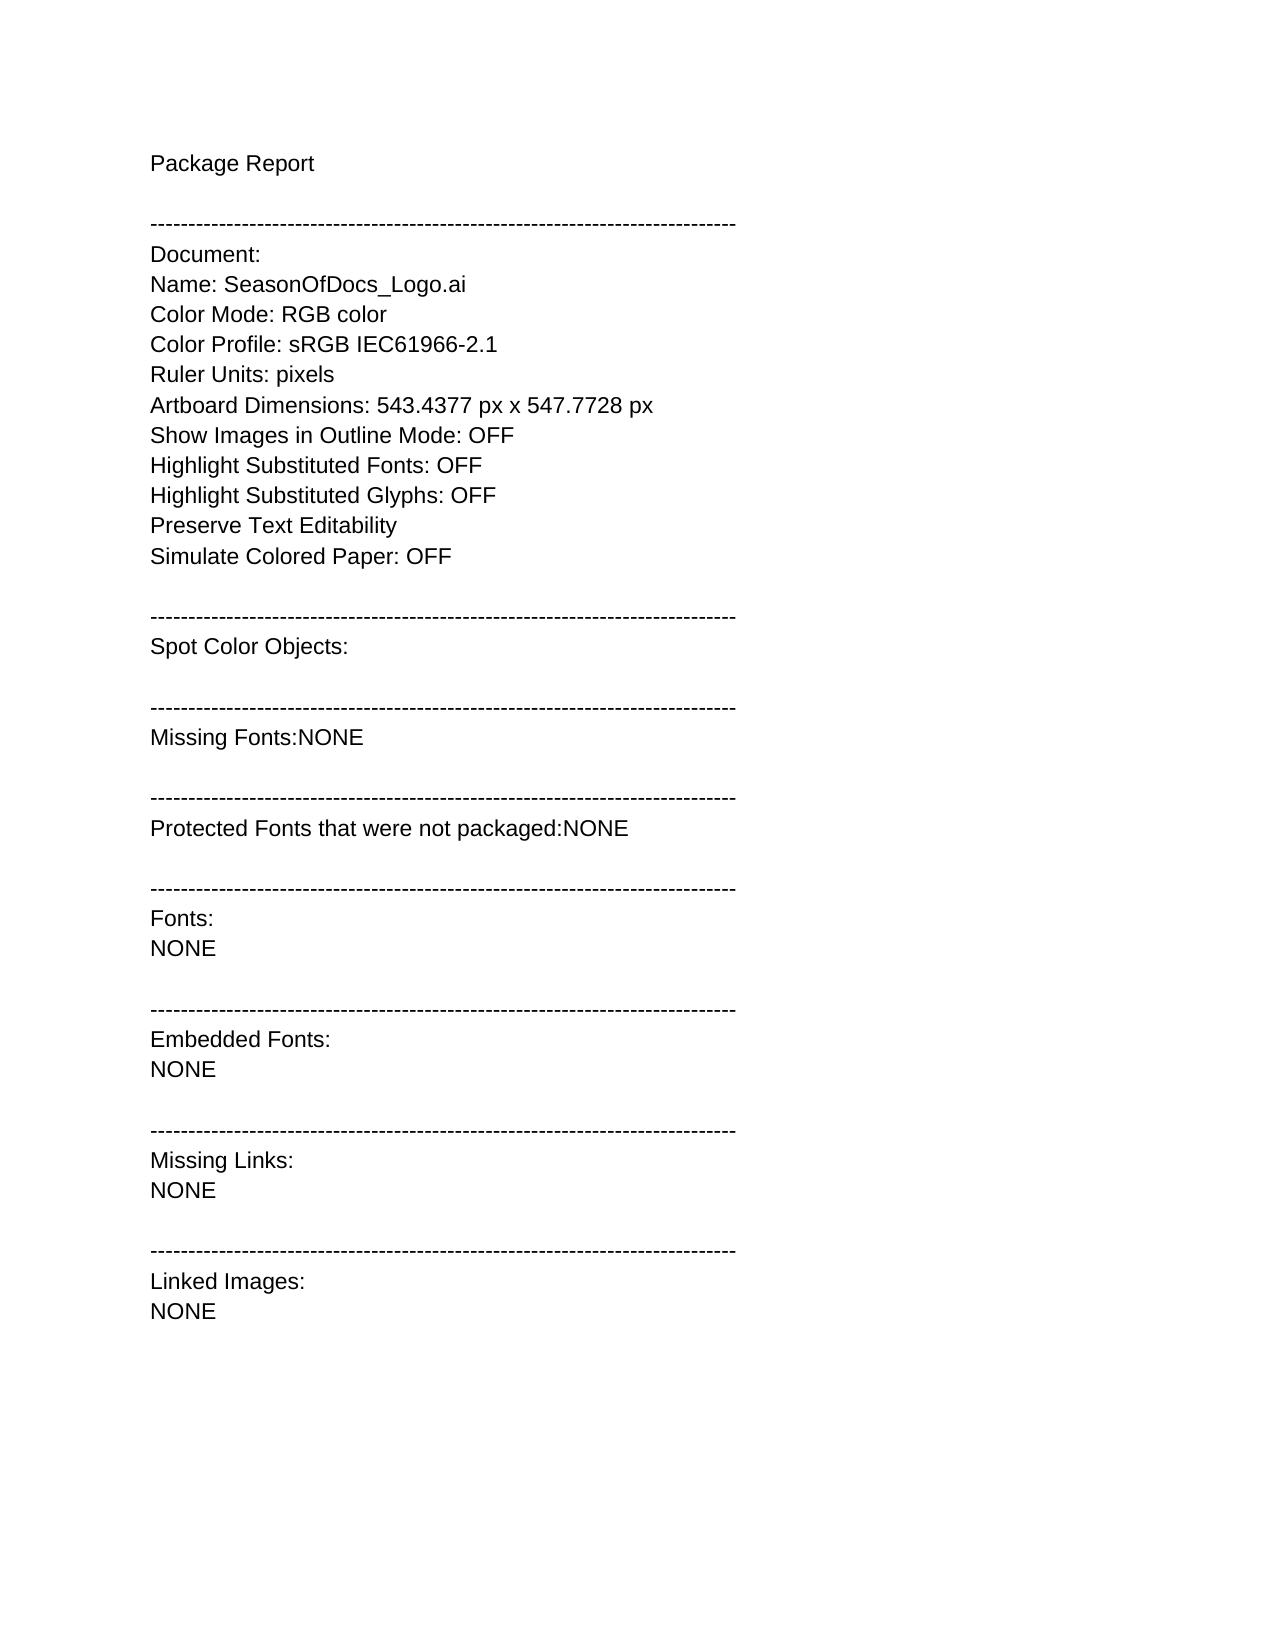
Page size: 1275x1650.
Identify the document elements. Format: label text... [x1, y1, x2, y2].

text ----------------------------------------------------------------------------- [150, 603, 1125, 629]
text ----------------------------------------------------------------------------- [150, 996, 1125, 1022]
text Protected Fonts that were not packaged:NONE [150, 814, 1125, 841]
text NONE [150, 1298, 1125, 1324]
text ----------------------------------------------------------------------------- [150, 1117, 1125, 1143]
text ----------------------------------------------------------------------------- [150, 784, 1125, 811]
text ----------------------------------------------------------------------------- [150, 1237, 1125, 1264]
text Embedded Fonts: [150, 1026, 1125, 1052]
text NONE [150, 935, 1125, 962]
text Ruler Units: pixels [150, 361, 1125, 388]
text Show Images in Outline Mode: OFF [150, 422, 1125, 448]
text NONE [150, 1177, 1125, 1203]
text ----------------------------------------------------------------------------- [150, 210, 1125, 237]
text Document: [150, 241, 1125, 267]
text Preserve Text Editability [150, 512, 1125, 539]
text Color Profile: sRGB IEC61966-2.1 [150, 331, 1125, 358]
text Linked Images: [150, 1268, 1125, 1294]
text Simulate Colored Paper: OFF [150, 543, 1125, 569]
text Highlight Substituted Glyphs: OFF [150, 482, 1125, 509]
text Name: SeasonOfDocs_Logo.ai [150, 271, 1125, 297]
text Spot Color Objects: [150, 633, 1125, 660]
text Artboard Dimensions: 543.4377 px x 547.7728 px [150, 392, 1125, 418]
text NONE [150, 1056, 1125, 1083]
text ----------------------------------------------------------------------------- [150, 694, 1125, 720]
text Package Report [150, 150, 1125, 176]
text Missing Fonts:NONE [150, 724, 1125, 750]
text Missing Links: [150, 1147, 1125, 1173]
text Color Mode: RGB color [150, 301, 1125, 327]
text Highlight Substituted Fonts: OFF [150, 452, 1125, 478]
text Fonts: [150, 905, 1125, 932]
text ----------------------------------------------------------------------------- [150, 875, 1125, 901]
